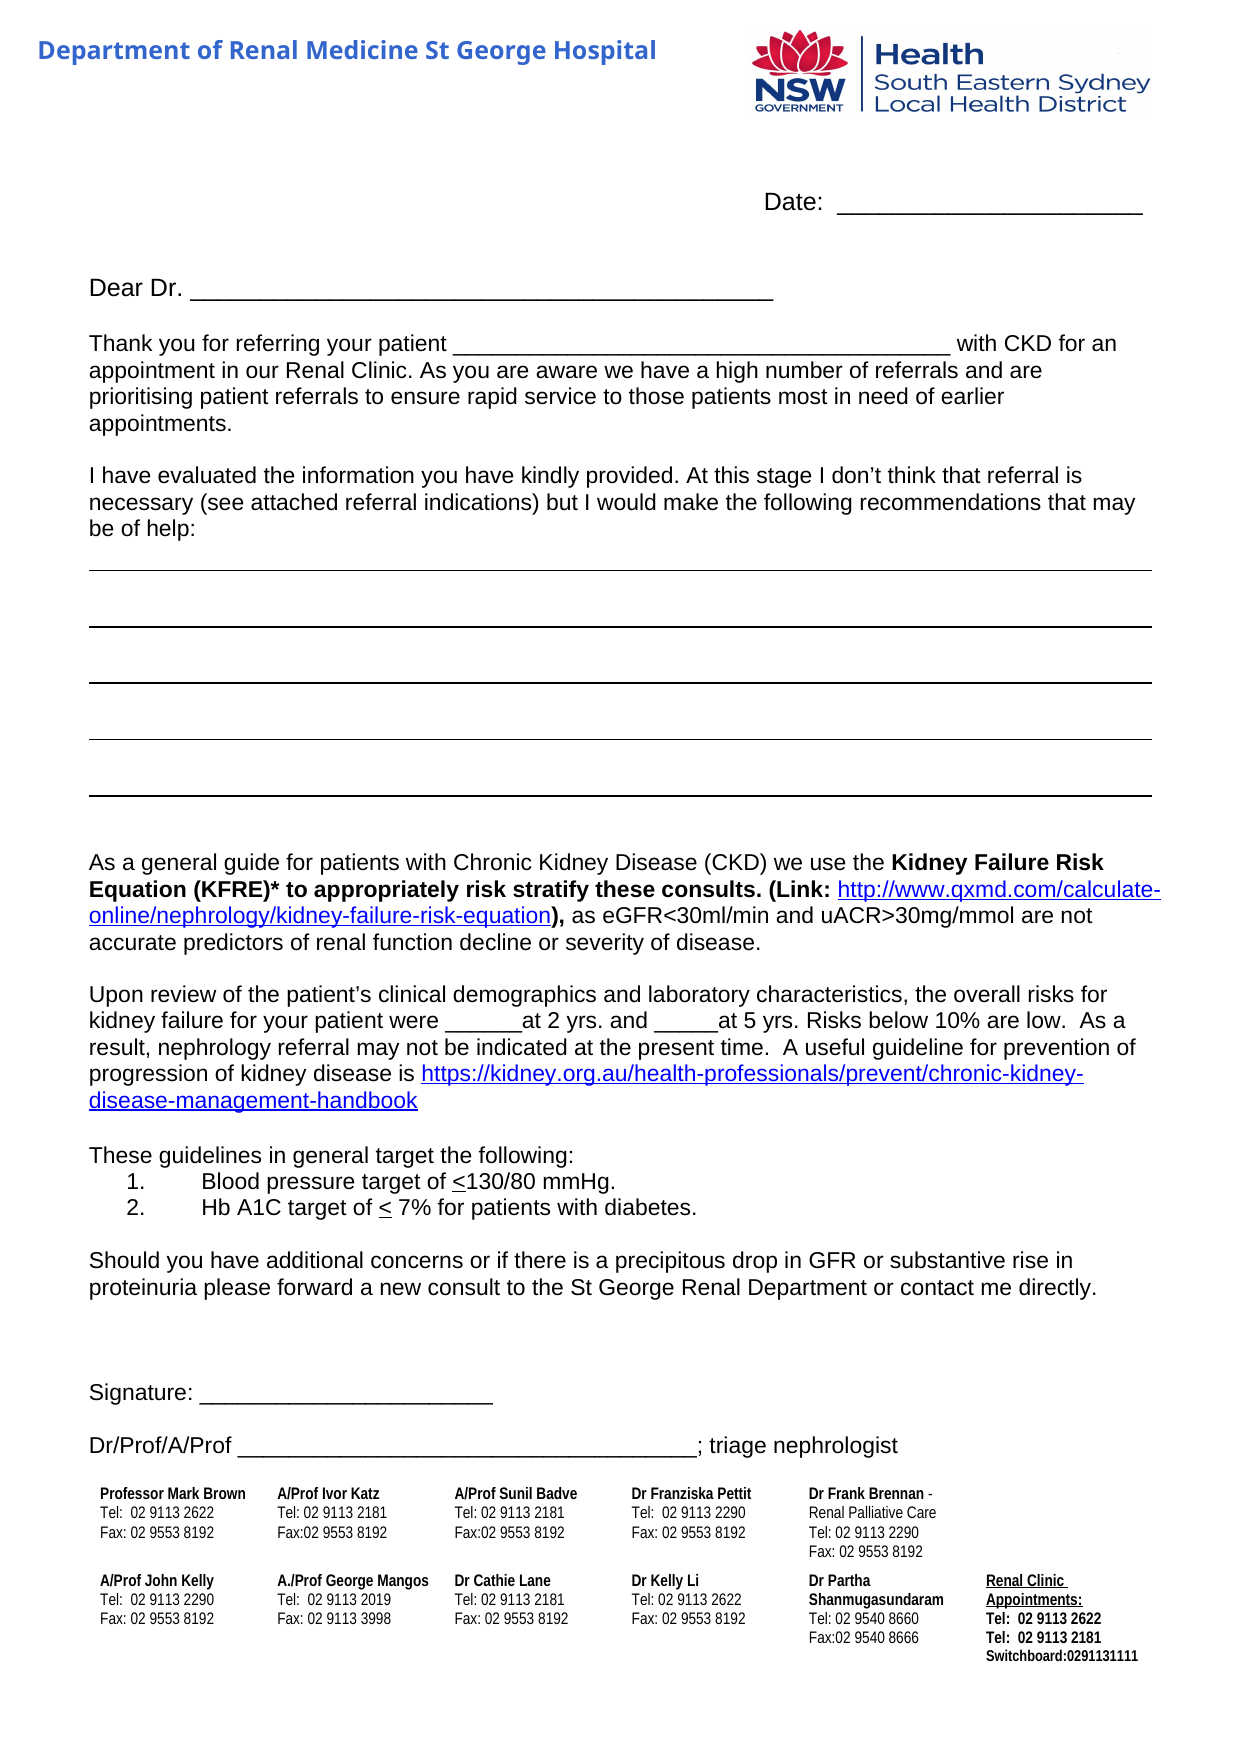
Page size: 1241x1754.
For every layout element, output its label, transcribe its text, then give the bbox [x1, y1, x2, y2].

subtitle Date: ______________________ [689, 187, 1152, 215]
text As a general guide for patients with Chronic Kidney Disease (CKD) we use the Kidney Failure Risk Equation (KFRE)* to appropriately risk stratify these consults. (Link: http://www.qxmd.com/calculate-online/nephrology/kidney-failure-risk-equation), as eGFR<30ml/min and uACR>30mg/mmol are not accurate predictors of renal function decline or severity of disease. [89, 849, 1170, 955]
picture [748, 28, 1152, 114]
text Signature: _______________________ [89, 1379, 1152, 1405]
text Dear Dr. __________________________________________ [89, 273, 1208, 302]
list Blood pressure target of <130/80 mmHg. [126, 1168, 1152, 1194]
list Hb A1C target of < 7% for patients with diabetes. [126, 1194, 1152, 1221]
text Dr/Prof/A/Prof ____________________________________; triage nephrologist [89, 1432, 1152, 1458]
text These guidelines in general target the following: [89, 1142, 1152, 1168]
text Should you have additional concerns or if there is a precipitous drop in GFR or substantive rise in proteinuria please forward a new consult to the St George Renal Department or contact me directly. [89, 1247, 1152, 1300]
text I have evaluated the information you have kindly provided. At this stage I don’t think that referral is necessary (see attached referral indications) but I would make the following recommendations that may be of help: [89, 462, 1152, 541]
text Upon review of the patient’s clinical demographics and laboratory characteristics, the overall risks for kidney failure for your patient were ______at 2 yrs. and _____at 5 yrs. Risks below 10% are low. As a result, nephrology referral may not be indicated at the present time. A useful guideline for prevention of progression of kidney disease is https://kidney.org.au/health-professionals/prevent/chronic-kidney-disease-management-handbook [89, 981, 1152, 1113]
text Thank you for referring your patient _______________________________________ with CKD for an appointment in our Renal Clinic. As you are aware we have a high number of referrals and are prioritising patient referrals to ensure rapid service to those patients most in need of earlier appointments. [89, 330, 1152, 436]
